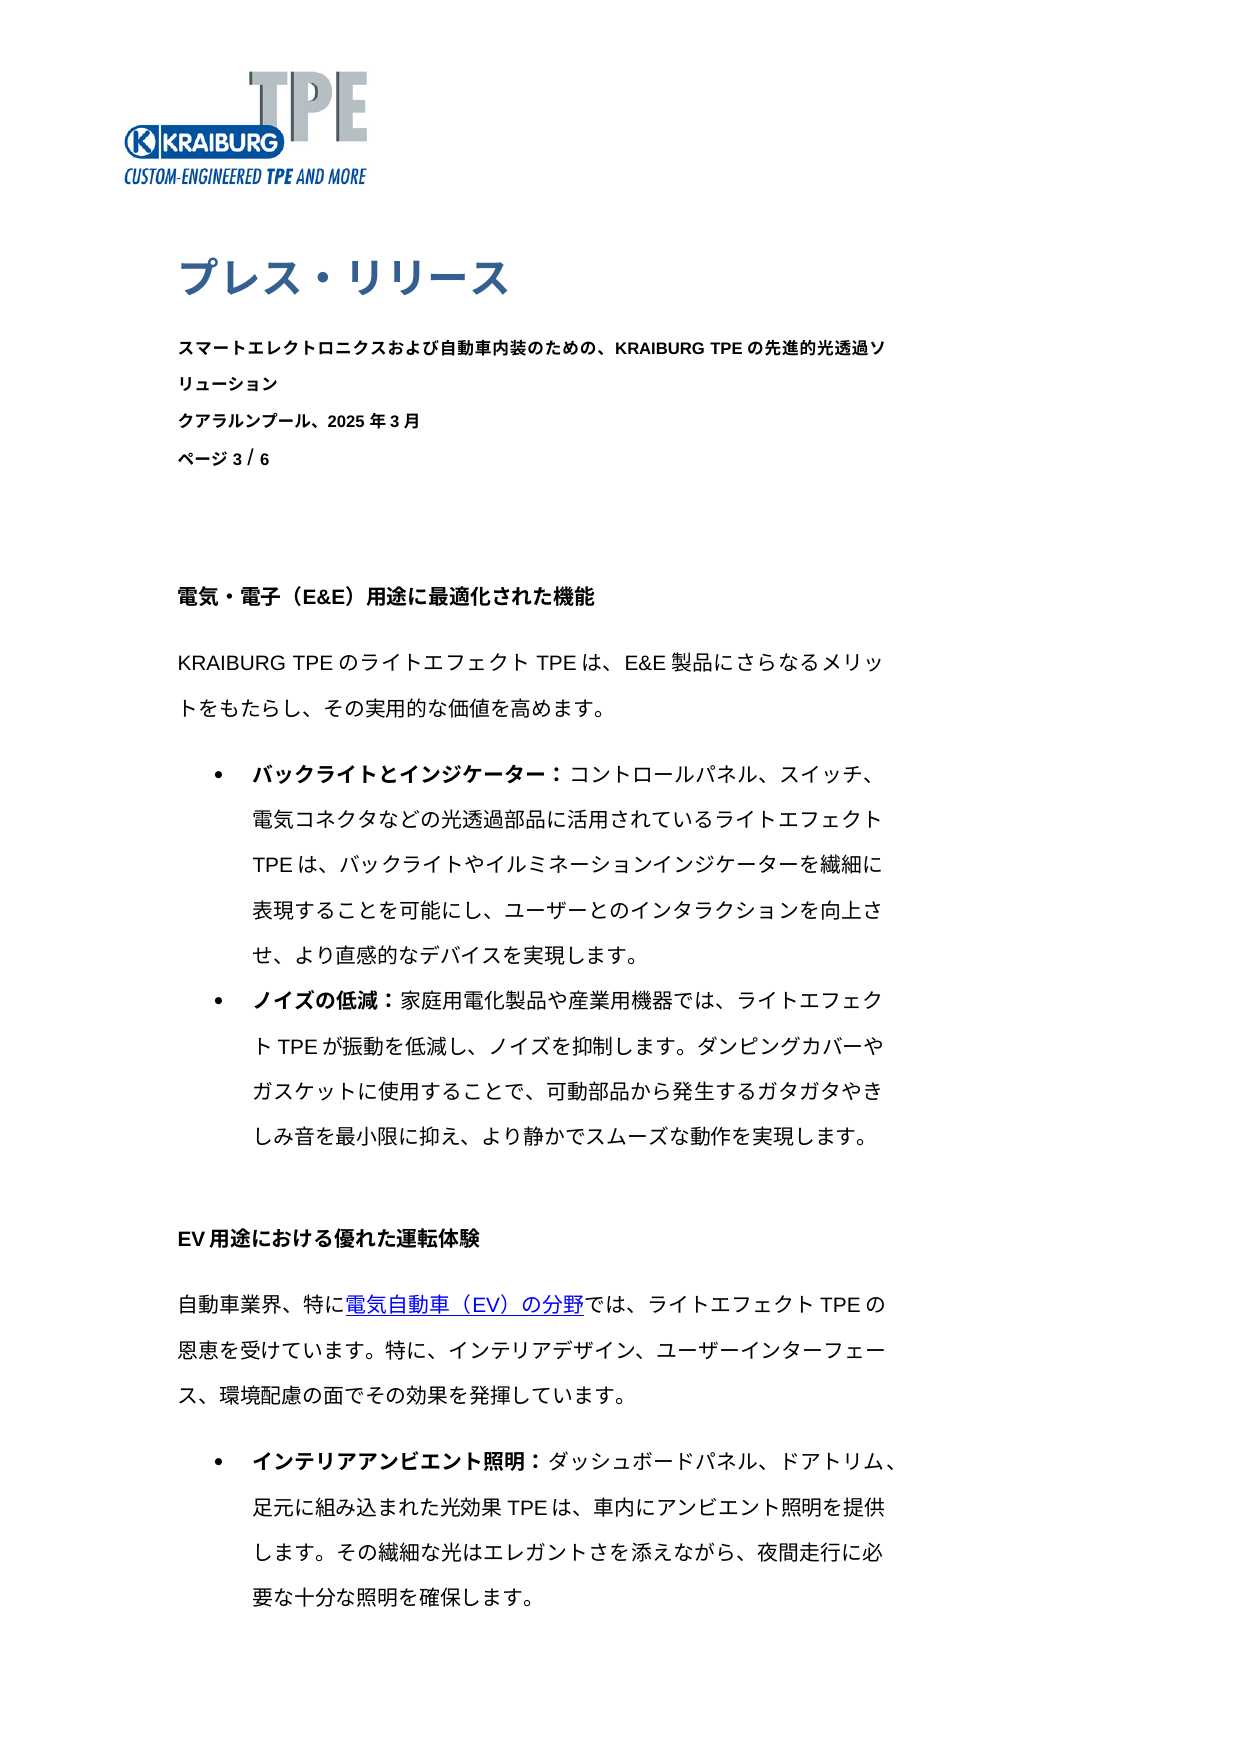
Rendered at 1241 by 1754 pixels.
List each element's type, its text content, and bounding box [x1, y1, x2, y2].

text 自動車業界、特に電気自動車（EV）の分野では、ライトエフェクトTPEの恩恵を受けています。特に、インテリアデザイン、ユーザーインターフェース、環境配慮の面でその効果を発揮しています。 [177, 1289, 886, 1409]
text KRAIBURG TPEのライトエフェクトTPEは、E&E製品にさらなるメリットをもたらし、その実用的な価値を高めます。 [177, 647, 886, 722]
list インテリアアンビエント照明：ダッシュボードパネル、ドアトリム、足元に組み込まれた光効果TPEは、車内にアンビエント照明を提供します。その繊細な光はエレガントさを添えながら、夜間走行に必要な十分な照明を確保します。 [215, 1446, 886, 1612]
text 電気・電子（E&E）用途に最適化された機能 [177, 580, 886, 611]
list ノイズの低減：家庭用電化製品や産業用機器では、ライトエフェクトTPEが振動を低減し、ノイズを抑制します。ダンピングカバーやガスケットに使用することで、可動部品から発生するガタガタやきしみ音を最小限に抑え、より静かでスムーズな動作を実現します。 [215, 984, 886, 1151]
list バックライトとインジケーター：コントロールパネル、スイッチ、電気コネクタなどの光透過部品に活用されているライトエフェクトTPEは、バックライトやイルミネーションインジケーターを繊細に表現することを可能にし、ユーザーとのインタラクションを向上させ、より直感的なデバイスを実現します。 [215, 758, 886, 969]
text EV用途における優れた運転体験 [177, 1223, 886, 1253]
picture [112, 55, 379, 200]
